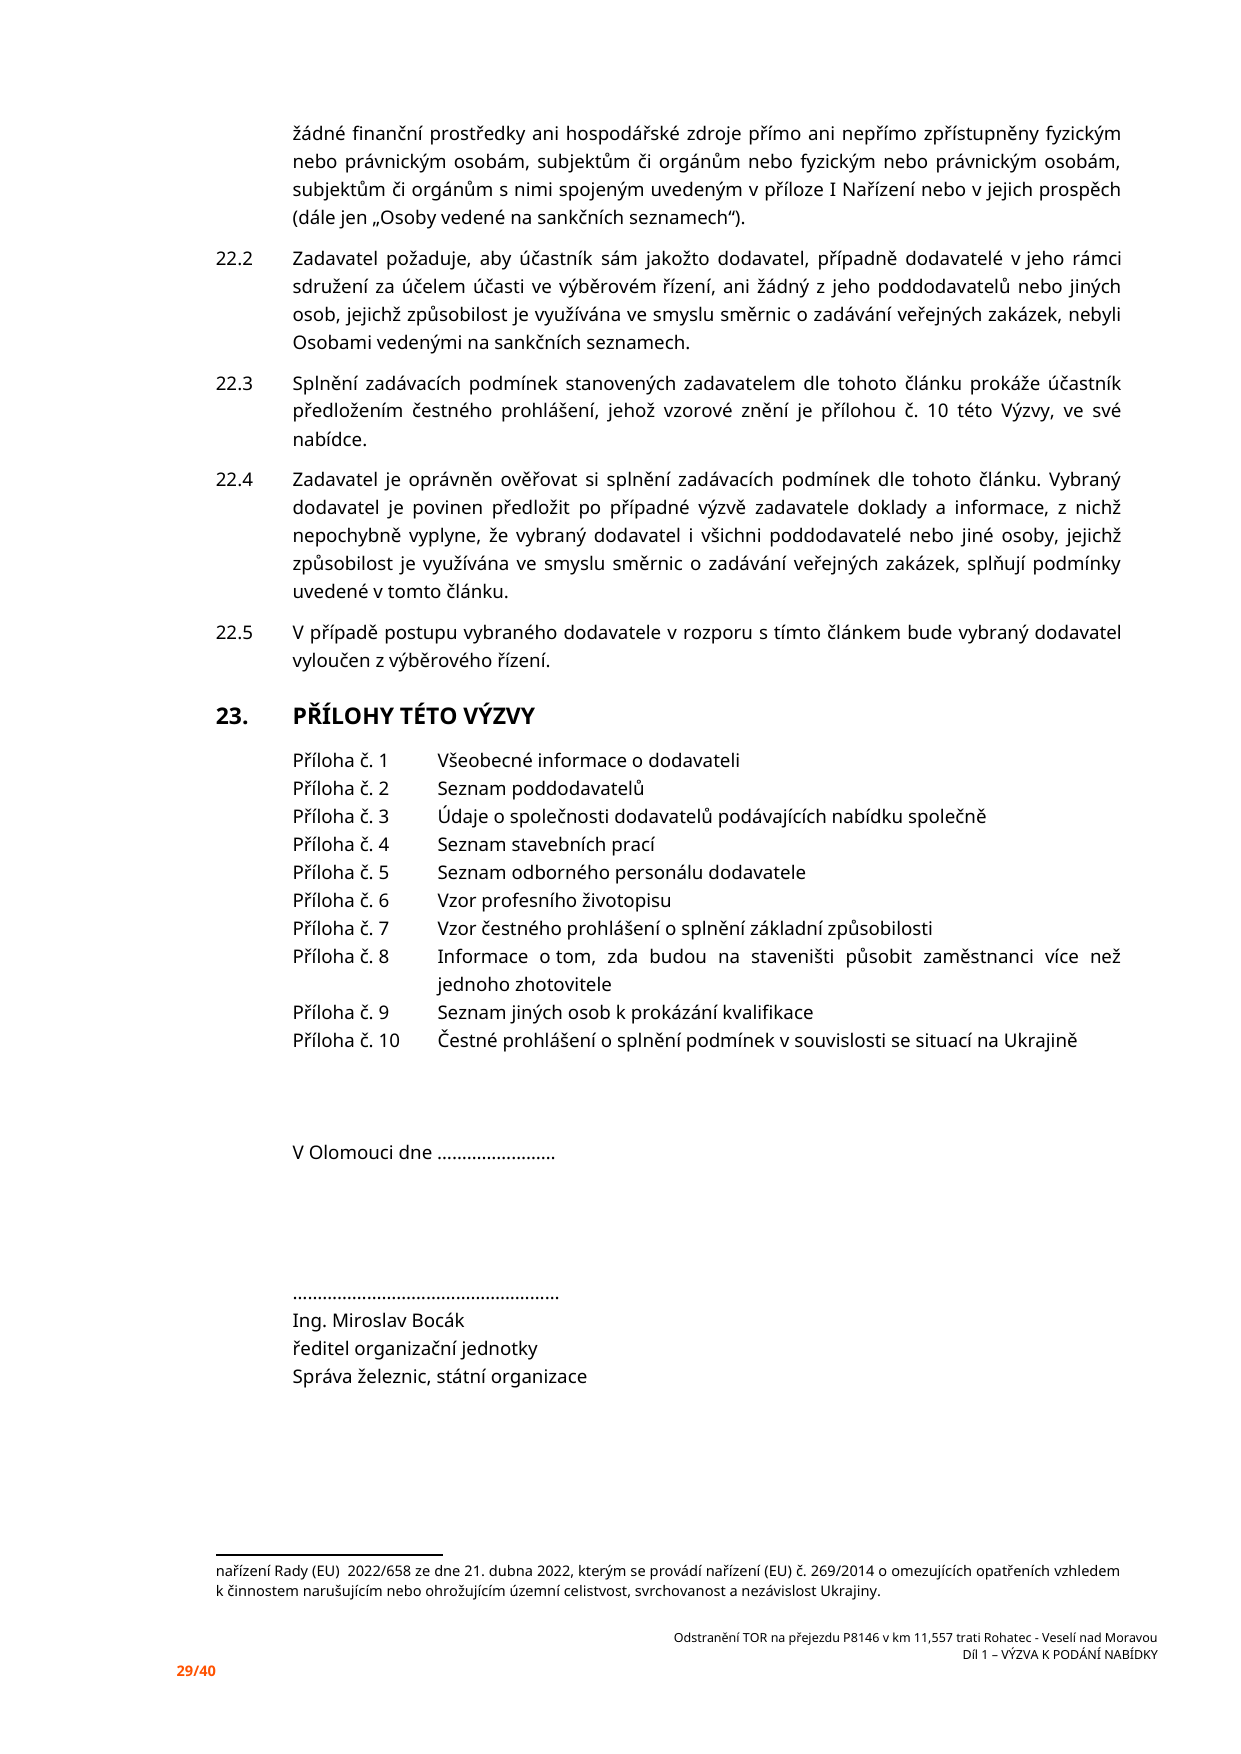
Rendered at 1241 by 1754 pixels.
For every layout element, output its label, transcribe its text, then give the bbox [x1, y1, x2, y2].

text ……………………………………………… [292, 1279, 1122, 1305]
text Příloha č. 9 Seznam jiných osob k prokázání kvalifikace [292, 999, 1122, 1024]
text Správa železnic, státní organizace [292, 1363, 1122, 1389]
text Příloha č. 6 Vzor profesního životopisu [292, 887, 1122, 912]
text PŘÍLOHY TÉTO VÝZVY [216, 700, 1122, 731]
text Příloha č. 2 Seznam poddodavatelů [292, 775, 1122, 800]
text Příloha č. 7 Vzor čestného prohlášení o splnění základní způsobilosti [292, 915, 1122, 941]
text Zadavatel požaduje, aby účastník sám jakožto dodavatel, případně dodavatelé v jeho rámci sdružení za účelem účasti ve výběrovém řízení, ani žádný z jeho poddodavatelů nebo jiných osob, jejichž způsobilost je využívána ve smyslu směrnic o zadávání veřejných zakázek, nebyli Osobami vedenými na sankčních seznamech. [216, 245, 1122, 355]
text V případě postupu vybraného dodavatele v rozporu s tímto článkem bude vybraný dodavatel vyloučen z výběrového řízení. [216, 619, 1122, 672]
text Ing. Miroslav Bocák [292, 1307, 1122, 1333]
text ředitel organizační jednotky [292, 1335, 1122, 1361]
text Příloha č. 4 Seznam stavebních prací [292, 831, 1122, 856]
text Zadavatel je oprávněn ověřovat si splnění zadávacích podmínek dle tohoto článku. Vybraný dodavatel je povinen předložit po případné výzvě zadavatele doklady a informace, z nichž nepochybně vyplyne, že vybraný dodavatel i všichni poddodavatelé nebo jiné osoby, jejichž způsobilost je využívána ve smyslu směrnic o zadávání veřejných zakázek, splňují podmínky uvedené v tomto článku. [216, 466, 1122, 604]
text Příloha č. 5 Seznam odborného personálu dodavatele [292, 859, 1122, 884]
text Příloha č. 3 Údaje o společnosti dodavatelů podávajících nabídku společně [292, 803, 1122, 828]
text Příloha č. 1 Všeobecné informace o dodavateli [292, 747, 1122, 772]
text Splnění zadávacích podmínek stanovených zadavatelem dle tohoto článku prokáže účastník předložením čestného prohlášení, jehož vzorové znění je přílohou č. 10 této Výzvy, ve své nabídce. [216, 370, 1122, 451]
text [216, 121, 1122, 230]
text Příloha č. 10 Čestné prohlášení o splnění podmínek v souvislosti se situací na Ukrajině [292, 1027, 1122, 1053]
text Příloha č. 8 Informace o tom, zda budou na staveništi působit zaměstnanci více než jednoho zhotovitele [292, 943, 1122, 997]
text V Olomouci dne …………………… [292, 1139, 1122, 1165]
